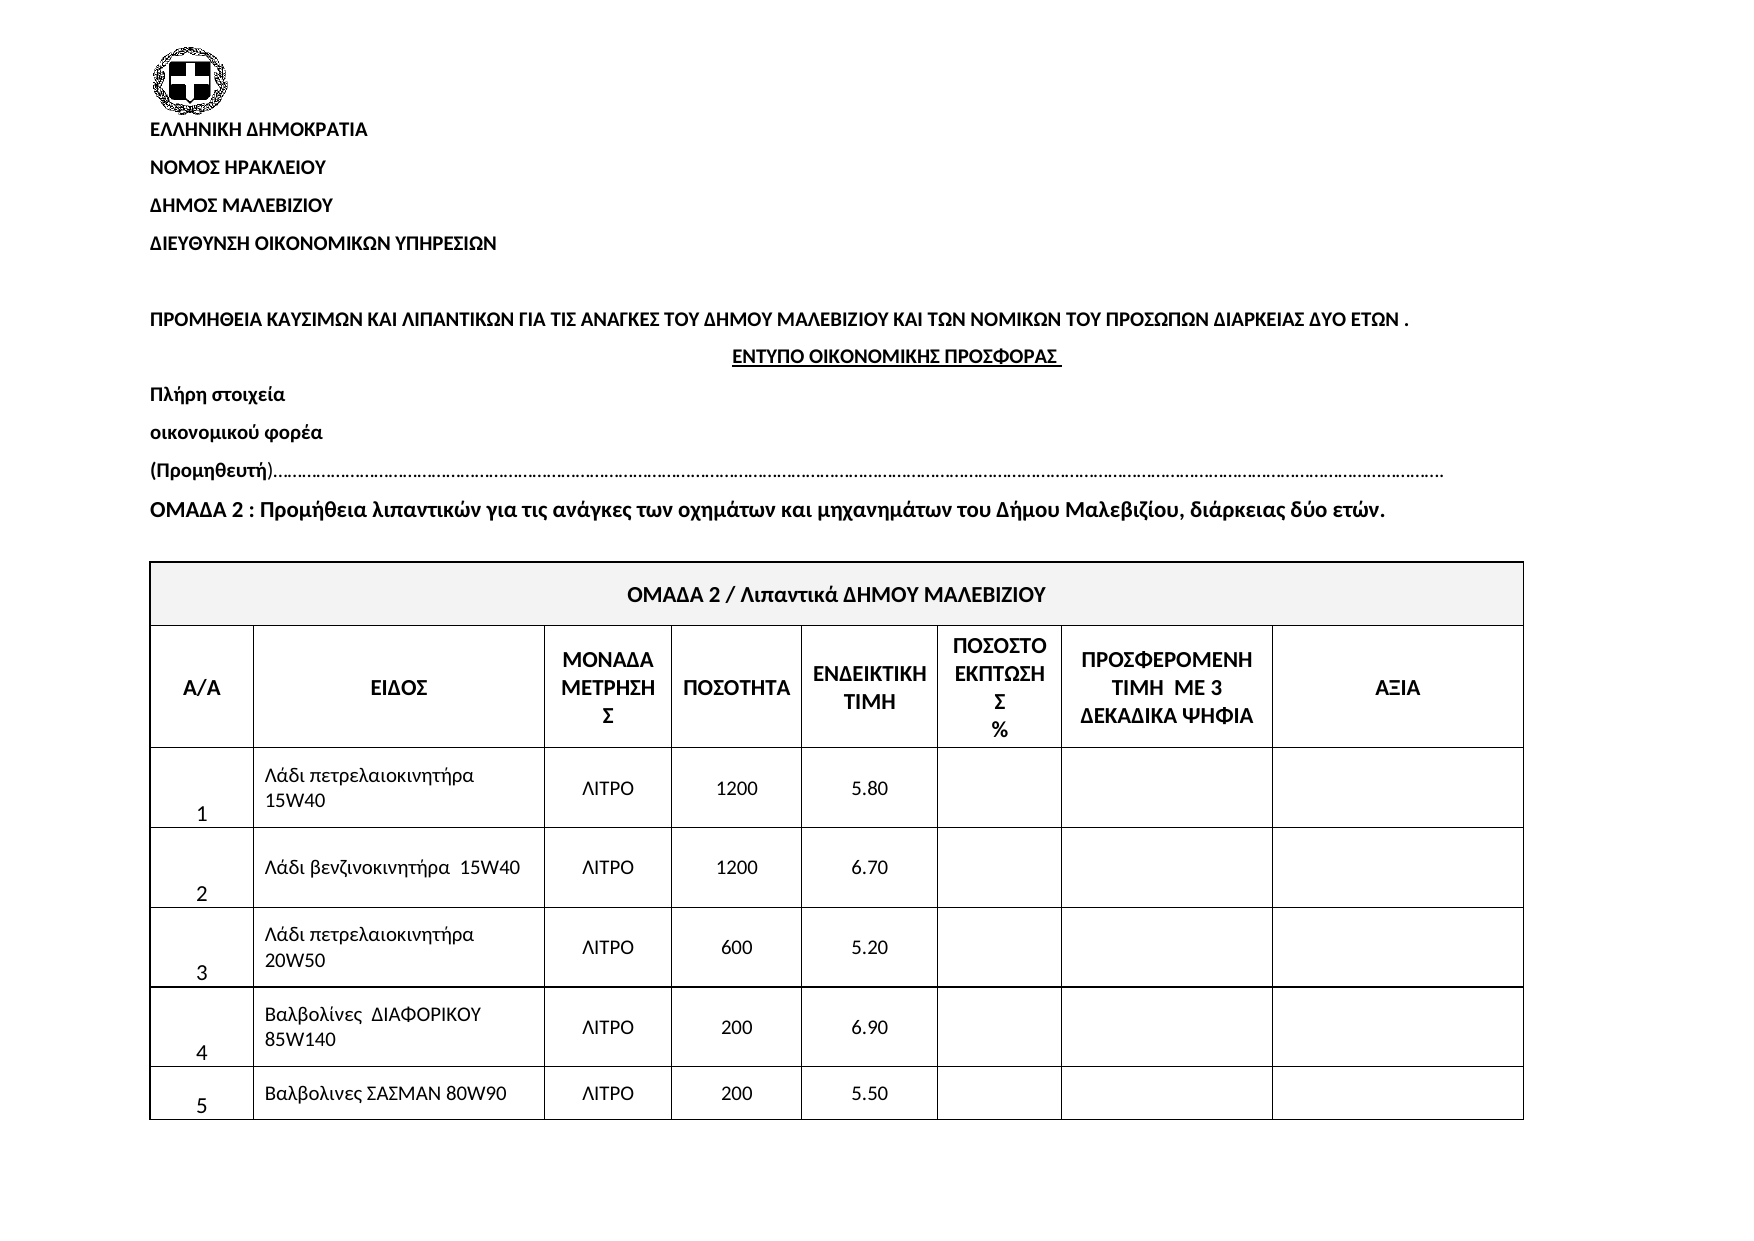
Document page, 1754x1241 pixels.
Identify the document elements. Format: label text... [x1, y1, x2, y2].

table_cell 3 [151, 908, 253, 986]
table_cell Α/Α [151, 626, 253, 747]
table_cell ΠΟΣΟΣΤΟ ΕΚΠΤΩΣΗΣ % [938, 626, 1061, 747]
table_cell [1273, 748, 1523, 827]
table_cell ΜΟΝΑΔΑ ΜΕΤΡΗΣΗΣ [545, 626, 671, 747]
table_cell ΠΟΣΟΤΗΤΑ [672, 626, 801, 747]
text ΠΡΟΜΗΘΕΙΑ ΚΑΥΣΙΜΩΝ ΚΑΙ ΛΙΠΑΝΤΙΚΩΝ ΓΙΑ ΤΙΣ ΑΝΑΓΚΕΣ ΤΟΥ ΔΗΜΟΥ ΜΑΛΕΒΙΖΊΟΥ ΚΑΙ ΤΩΝ ΝΟΜΙΚΩΝ ΤΟΥ ΠΡΟΣΩΠΩΝ ΔΙΑΡΚΕΙΑΣ ΔΥΟ ΕΤΩΝ . [150, 306, 1639, 331]
table_cell 1200 [672, 748, 801, 827]
table_cell [1062, 748, 1272, 827]
table_cell [1062, 988, 1272, 1066]
table_cell 200 [672, 988, 801, 1066]
table_cell ΛΙΤΡΟ [545, 1067, 671, 1119]
table_cell 2 [151, 828, 253, 907]
table_cell 6.90 [802, 988, 937, 1066]
table_cell 1200 [672, 828, 801, 907]
table_cell 600 [672, 908, 801, 986]
table_cell Βαλβολινες ΣΑΣΜΑΝ 80W90 [254, 1067, 544, 1119]
table_cell [1273, 828, 1523, 907]
table_cell [1062, 828, 1272, 907]
text οικονομικού φορέα [150, 419, 1639, 445]
table_cell 5.50 [802, 1067, 937, 1119]
table_header ΟΜΑΔΑ 2 / Λιπαντικά ΔΗΜΟΥ ΜΑΛΕΒΙΖΙΟΥ [151, 563, 1523, 625]
table_cell [1273, 988, 1523, 1066]
picture [150, 44, 230, 117]
table_cell 5.80 [802, 748, 937, 827]
table_cell Λάδι βενζινοκινητήρα 15W40 [254, 828, 544, 907]
text ΔΗΜΟΣ ΜΑΛΕΒΙΖΙΟΥ [150, 192, 1639, 217]
text ΔΙΕΥΘΥΝΣΗ ΟΙΚΟΝΟΜΙΚΩΝ ΥΠΗΡΕΣΙΩΝ [150, 230, 1639, 255]
table_cell ΛΙΤΡΟ [545, 988, 671, 1066]
table_cell [938, 748, 1061, 827]
text Πλήρη στοιχεία [150, 382, 1639, 407]
text (Προμηθευτή)………………………………………………………………………………………………………………………………………………………………………………………………………………………. [150, 457, 1639, 483]
text ΕΛΛΗΝΙΚΗ ΔΗΜΟΚΡΑΤΙΑ [150, 116, 1639, 142]
text ΟΜΑΔΑ 2 : Προμήθεια λιπαντικών για τις ανάγκες των οχημάτων και μηχανημάτων του Δήμου Μαλεβιζίου, διάρκειας δύο ετών. [150, 495, 1639, 523]
table_cell ΠΡΟΣΦΕΡΟΜΕΝΗ ΤΙΜΗ ΜΕ 3 ΔΕΚΑΔΙΚΑ ΨΗΦΙΑ [1062, 626, 1272, 747]
table_cell [938, 1067, 1061, 1119]
table_cell [1062, 908, 1272, 986]
table_cell 5.20 [802, 908, 937, 986]
text ΕΝΤΥΠΟ ΟΙΚΟΝΟΜΙΚΗΣ ΠΡΟΣΦΟΡΑΣ [150, 344, 1639, 369]
table_cell 4 [151, 988, 253, 1066]
table_cell ΛΙΤΡΟ [545, 908, 671, 986]
table_cell [938, 828, 1061, 907]
table_cell ΕΝΔΕΙΚΤΙΚΗ ΤΙΜΗ [802, 626, 937, 747]
table_cell 1 [151, 748, 253, 827]
table_cell [938, 988, 1061, 1066]
table_cell [1273, 908, 1523, 986]
table_cell Λάδι πετρελαιοκινητήρα 20W50 [254, 908, 544, 986]
table_cell Βαλβολίνες ΔΙΑΦΟΡΙΚΟΥ 85W140 [254, 988, 544, 1066]
table_cell 6.70 [802, 828, 937, 907]
table_cell ΑΞΙΑ [1273, 626, 1523, 747]
table_cell [938, 908, 1061, 986]
text ΝΟΜΟΣ ΗΡΑΚΛΕΙΟΥ [150, 154, 1639, 179]
table_cell ΕΙΔΟΣ [254, 626, 544, 747]
table_cell ΛΙΤΡΟ [545, 828, 671, 907]
table_cell ΛΙΤΡΟ [545, 748, 671, 827]
table_cell 5 [151, 1067, 253, 1119]
table_cell [1273, 1067, 1523, 1119]
table_cell Λάδι πετρελαιοκινητήρα 15W40 [254, 748, 544, 827]
table_cell 200 [672, 1067, 801, 1119]
table_cell [1062, 1067, 1272, 1119]
